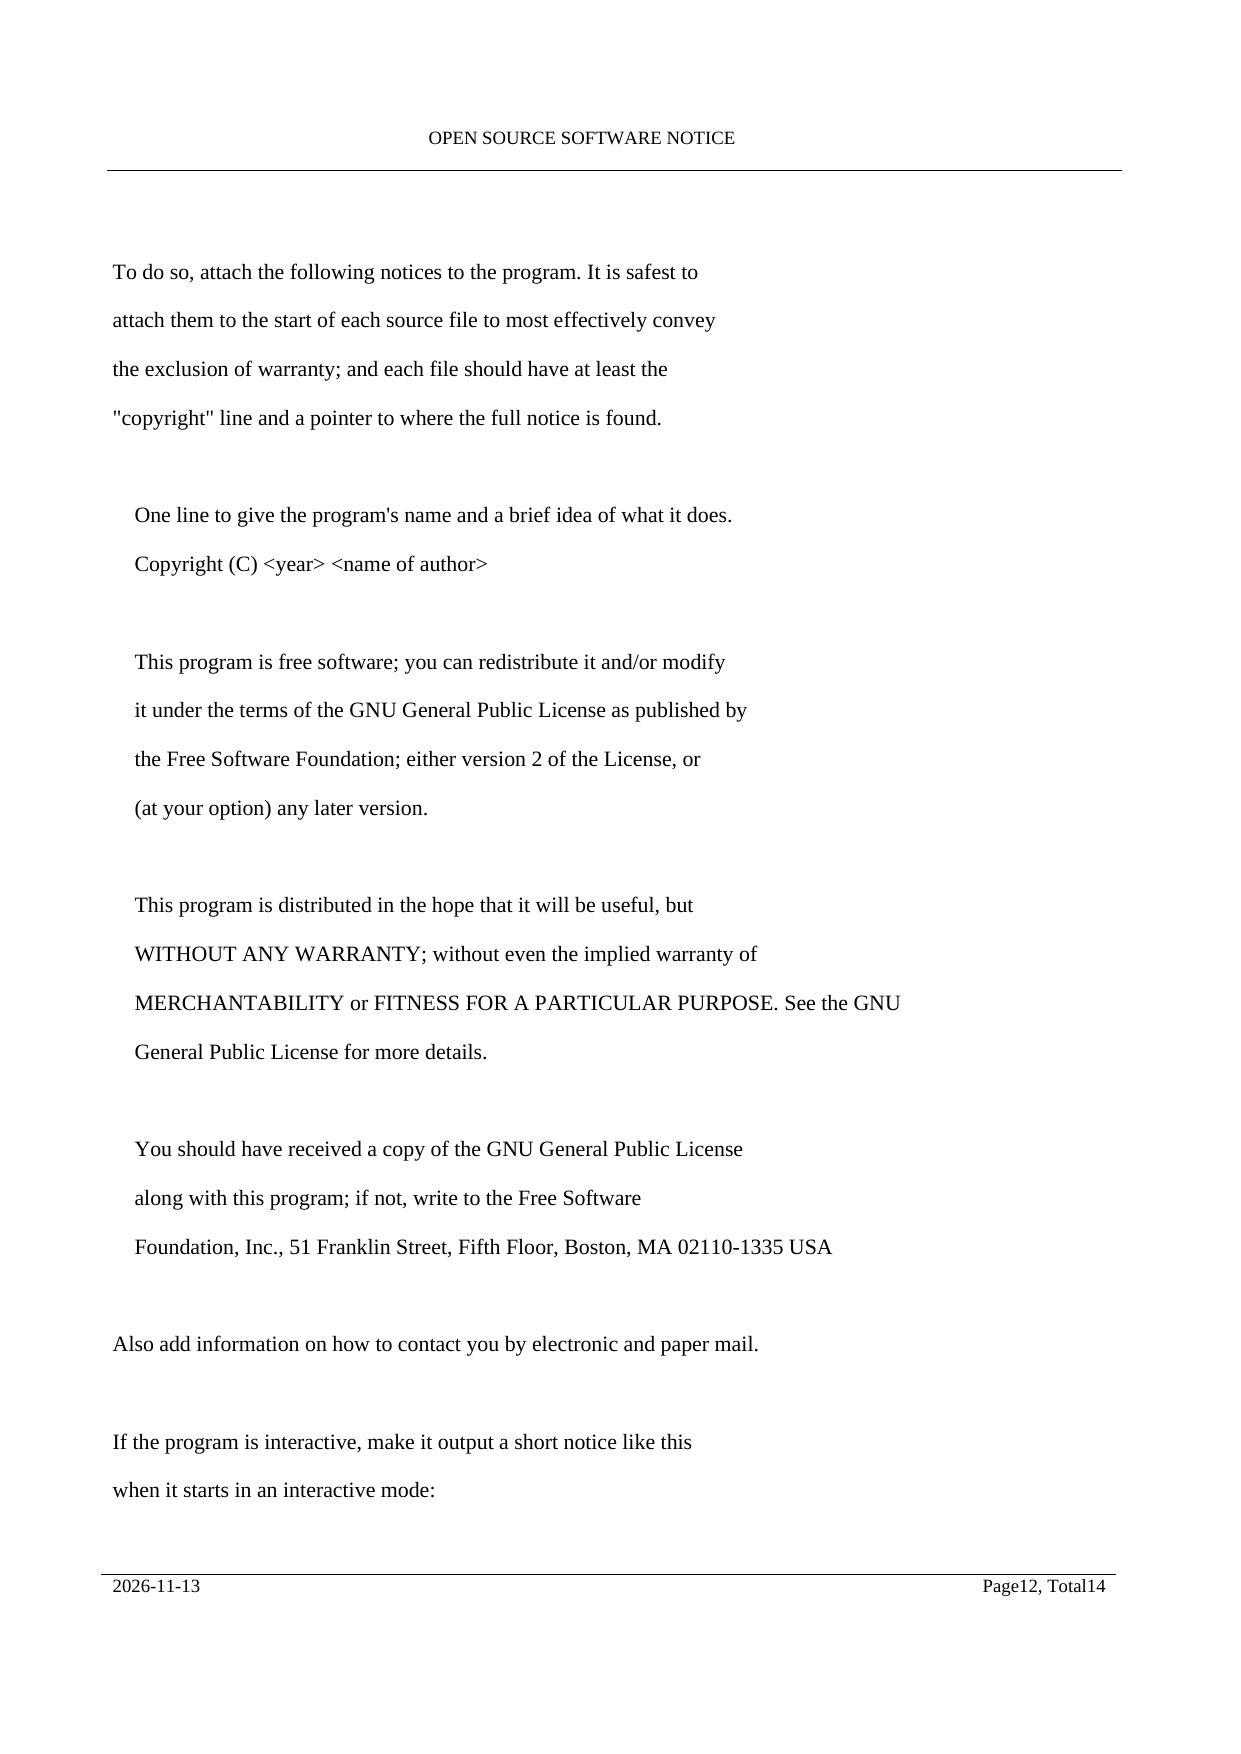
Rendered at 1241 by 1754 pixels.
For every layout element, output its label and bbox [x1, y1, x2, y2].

text [112, 206, 1128, 1506]
